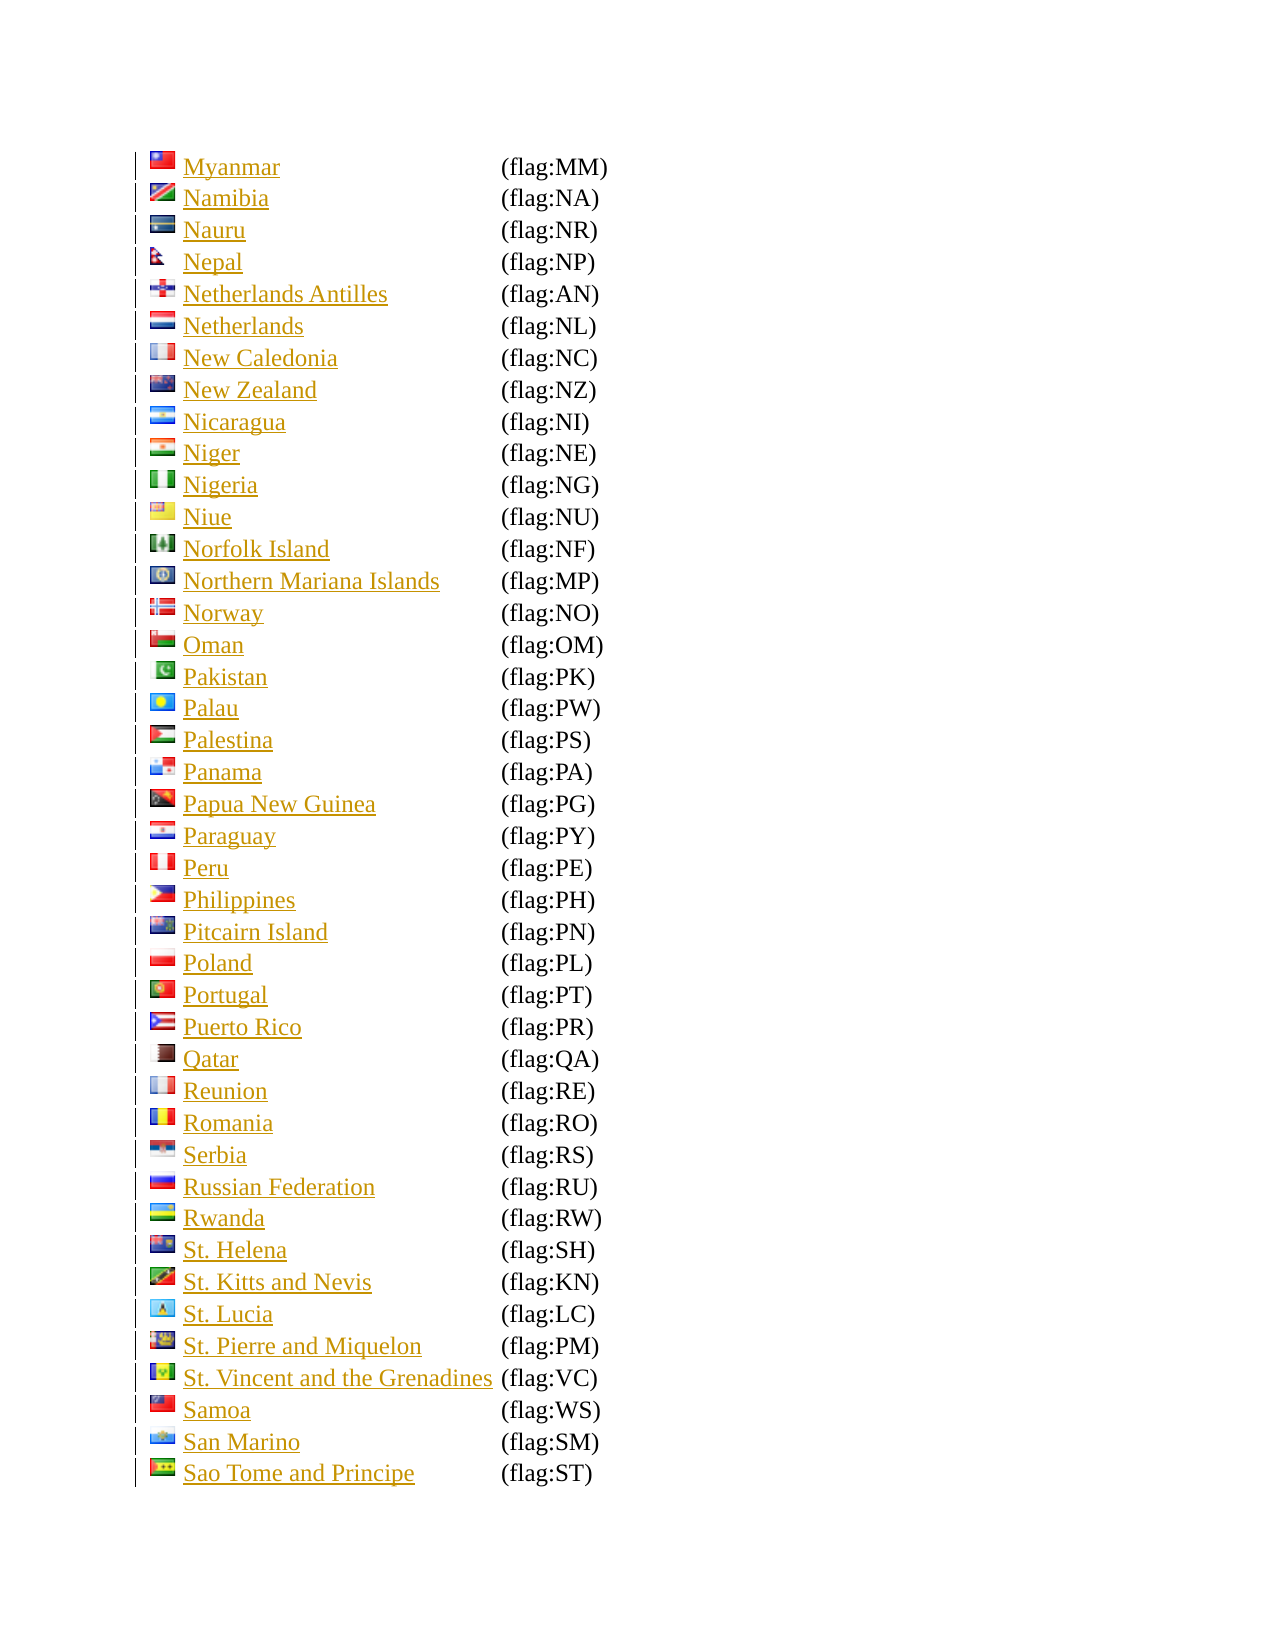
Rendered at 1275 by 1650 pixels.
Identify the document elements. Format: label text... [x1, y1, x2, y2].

table_cell (flag:OM) [499, 628, 615, 660]
table_cell (flag:ST) [499, 1457, 615, 1489]
table_cell [181, 1074, 499, 1106]
table_cell [181, 341, 499, 373]
table_cell [149, 1074, 181, 1106]
table_cell (flag:PE) [499, 851, 615, 883]
table_cell (flag:MM) [499, 150, 615, 182]
table_cell (flag:PG) [499, 788, 615, 819]
picture [150, 566, 176, 584]
table_cell (flag:PW) [499, 692, 615, 724]
table_cell [149, 1138, 181, 1170]
picture [150, 1076, 176, 1094]
table_cell (flag:MP) [499, 564, 615, 596]
picture [150, 948, 176, 966]
table_cell [181, 1170, 499, 1202]
picture [150, 183, 176, 201]
table_cell [149, 947, 181, 979]
table_cell [181, 564, 499, 596]
table_cell [149, 819, 181, 851]
table_cell [149, 405, 181, 437]
picture [150, 1267, 176, 1285]
table_cell [149, 373, 181, 405]
table_cell (flag:PK) [499, 660, 615, 692]
picture [150, 598, 176, 615]
table_cell [181, 1011, 499, 1042]
table_cell [181, 1266, 499, 1297]
table_cell [181, 1043, 499, 1074]
table_cell (flag:NL) [499, 309, 615, 341]
table_cell [181, 947, 499, 979]
table_cell [149, 756, 181, 787]
table_cell [149, 1298, 181, 1329]
table_cell [181, 437, 499, 469]
picture [150, 693, 176, 711]
table_cell (flag:NC) [499, 341, 615, 373]
table_cell (flag:NG) [499, 469, 615, 501]
picture [150, 534, 176, 552]
table_cell [181, 501, 499, 532]
picture [150, 980, 176, 998]
table_cell [181, 1425, 499, 1457]
picture [150, 1299, 176, 1317]
table_cell [181, 724, 499, 756]
table_cell [149, 437, 181, 469]
table_cell (flag:SM) [499, 1425, 615, 1457]
table_cell [181, 1298, 499, 1329]
table_cell (flag:RS) [499, 1138, 615, 1170]
table_cell (flag:LC) [499, 1298, 615, 1329]
table_cell [181, 756, 499, 787]
table_cell [181, 851, 499, 883]
table_cell (flag:RE) [499, 1074, 615, 1106]
picture [150, 502, 176, 520]
table_cell [181, 1202, 499, 1234]
picture [150, 853, 176, 870]
picture [150, 438, 176, 456]
table_cell [149, 1202, 181, 1234]
table_cell (flag:NR) [499, 214, 615, 246]
table_cell [149, 1425, 181, 1457]
table_cell (flag:RU) [499, 1170, 615, 1202]
table_cell (flag:NF) [499, 533, 615, 564]
table_cell [149, 596, 181, 628]
table_cell [149, 309, 181, 341]
table_cell (flag:PT) [499, 979, 615, 1011]
picture [150, 789, 176, 807]
table_cell (flag:RW) [499, 1202, 615, 1234]
table_cell (flag:PR) [499, 1011, 615, 1042]
picture [150, 1108, 176, 1125]
table_cell (flag:PS) [499, 724, 615, 756]
table_cell [181, 979, 499, 1011]
table_cell [149, 1234, 181, 1266]
table_cell (flag:PN) [499, 915, 615, 947]
picture [150, 215, 176, 233]
table_cell (flag:NP) [499, 246, 615, 277]
picture [150, 1426, 176, 1444]
table_cell (flag:PM) [499, 1329, 615, 1361]
table_cell [149, 1266, 181, 1297]
table_cell (flag:NU) [499, 501, 615, 532]
table_cell [181, 1457, 499, 1489]
table_cell [149, 883, 181, 915]
table_cell [149, 979, 181, 1011]
table_cell [149, 182, 181, 214]
table_cell [149, 1011, 181, 1042]
picture [150, 661, 176, 679]
table_cell [181, 1329, 499, 1361]
table_cell [181, 692, 499, 724]
table_cell [181, 1138, 499, 1170]
table_cell [181, 533, 499, 564]
table_cell [149, 246, 181, 277]
table_cell (flag:NE) [499, 437, 615, 469]
picture [150, 630, 176, 647]
table_cell [149, 501, 181, 532]
table_cell (flag:NI) [499, 405, 615, 437]
table_cell [149, 724, 181, 756]
table_cell [149, 1457, 181, 1489]
table_cell [181, 1361, 499, 1393]
table_cell [181, 660, 499, 692]
table_cell [149, 1329, 181, 1361]
table_cell (flag:PY) [499, 819, 615, 851]
table_cell (flag:NA) [499, 182, 615, 214]
table_cell [181, 1393, 499, 1425]
table_cell [181, 150, 499, 182]
table_cell [181, 915, 499, 947]
table_cell [181, 788, 499, 819]
picture [150, 1331, 176, 1349]
picture [150, 821, 176, 839]
table_cell [149, 1393, 181, 1425]
table_cell (flag:QA) [499, 1043, 615, 1074]
picture [150, 470, 176, 488]
table_cell (flag:PH) [499, 883, 615, 915]
picture [150, 406, 176, 424]
table_cell [181, 628, 499, 660]
table_cell [149, 1106, 181, 1138]
table_cell [149, 150, 181, 182]
table_cell (flag:PA) [499, 756, 615, 787]
table_cell [149, 469, 181, 501]
table_cell [149, 564, 181, 596]
picture [150, 247, 176, 265]
picture [150, 1235, 176, 1253]
picture [150, 1044, 176, 1062]
table_cell [181, 883, 499, 915]
table_cell [149, 692, 181, 724]
picture [150, 1140, 176, 1157]
picture [150, 151, 176, 169]
table_cell [149, 628, 181, 660]
table_cell [181, 469, 499, 501]
table_cell (flag:WS) [499, 1393, 615, 1425]
picture [150, 1012, 176, 1030]
picture [150, 725, 176, 743]
table_cell [181, 214, 499, 246]
picture [150, 1171, 176, 1189]
table_cell [149, 341, 181, 373]
table_cell [149, 278, 181, 309]
table_cell [181, 182, 499, 214]
table_cell (flag:PL) [499, 947, 615, 979]
picture [150, 1395, 176, 1412]
table_cell [149, 915, 181, 947]
table_cell [181, 373, 499, 405]
table_cell [181, 309, 499, 341]
table_cell (flag:NZ) [499, 373, 615, 405]
picture [150, 311, 176, 329]
table_cell [149, 851, 181, 883]
picture [150, 279, 176, 297]
table_cell [181, 278, 499, 309]
table_cell (flag:NO) [499, 596, 615, 628]
picture [150, 885, 176, 902]
table_cell [181, 1106, 499, 1138]
table_cell [149, 660, 181, 692]
table_cell [181, 596, 499, 628]
table_cell [149, 214, 181, 246]
table_cell (flag:AN) [499, 278, 615, 309]
table_cell (flag:SH) [499, 1234, 615, 1266]
picture [150, 375, 176, 392]
table_cell (flag:KN) [499, 1266, 615, 1297]
table_cell [149, 1361, 181, 1393]
picture [150, 1203, 176, 1221]
table_cell [181, 246, 499, 277]
picture [150, 343, 176, 360]
table_cell [181, 819, 499, 851]
table_cell [149, 788, 181, 819]
picture [150, 1363, 176, 1380]
table_cell [181, 1234, 499, 1266]
picture [150, 1458, 176, 1476]
picture [150, 916, 176, 934]
table_cell [149, 1170, 181, 1202]
table_cell (flag:RO) [499, 1106, 615, 1138]
table_cell [181, 405, 499, 437]
picture [150, 757, 176, 775]
table_cell [149, 1043, 181, 1074]
table_cell (flag:VC) [499, 1361, 615, 1393]
table_cell [149, 533, 181, 564]
